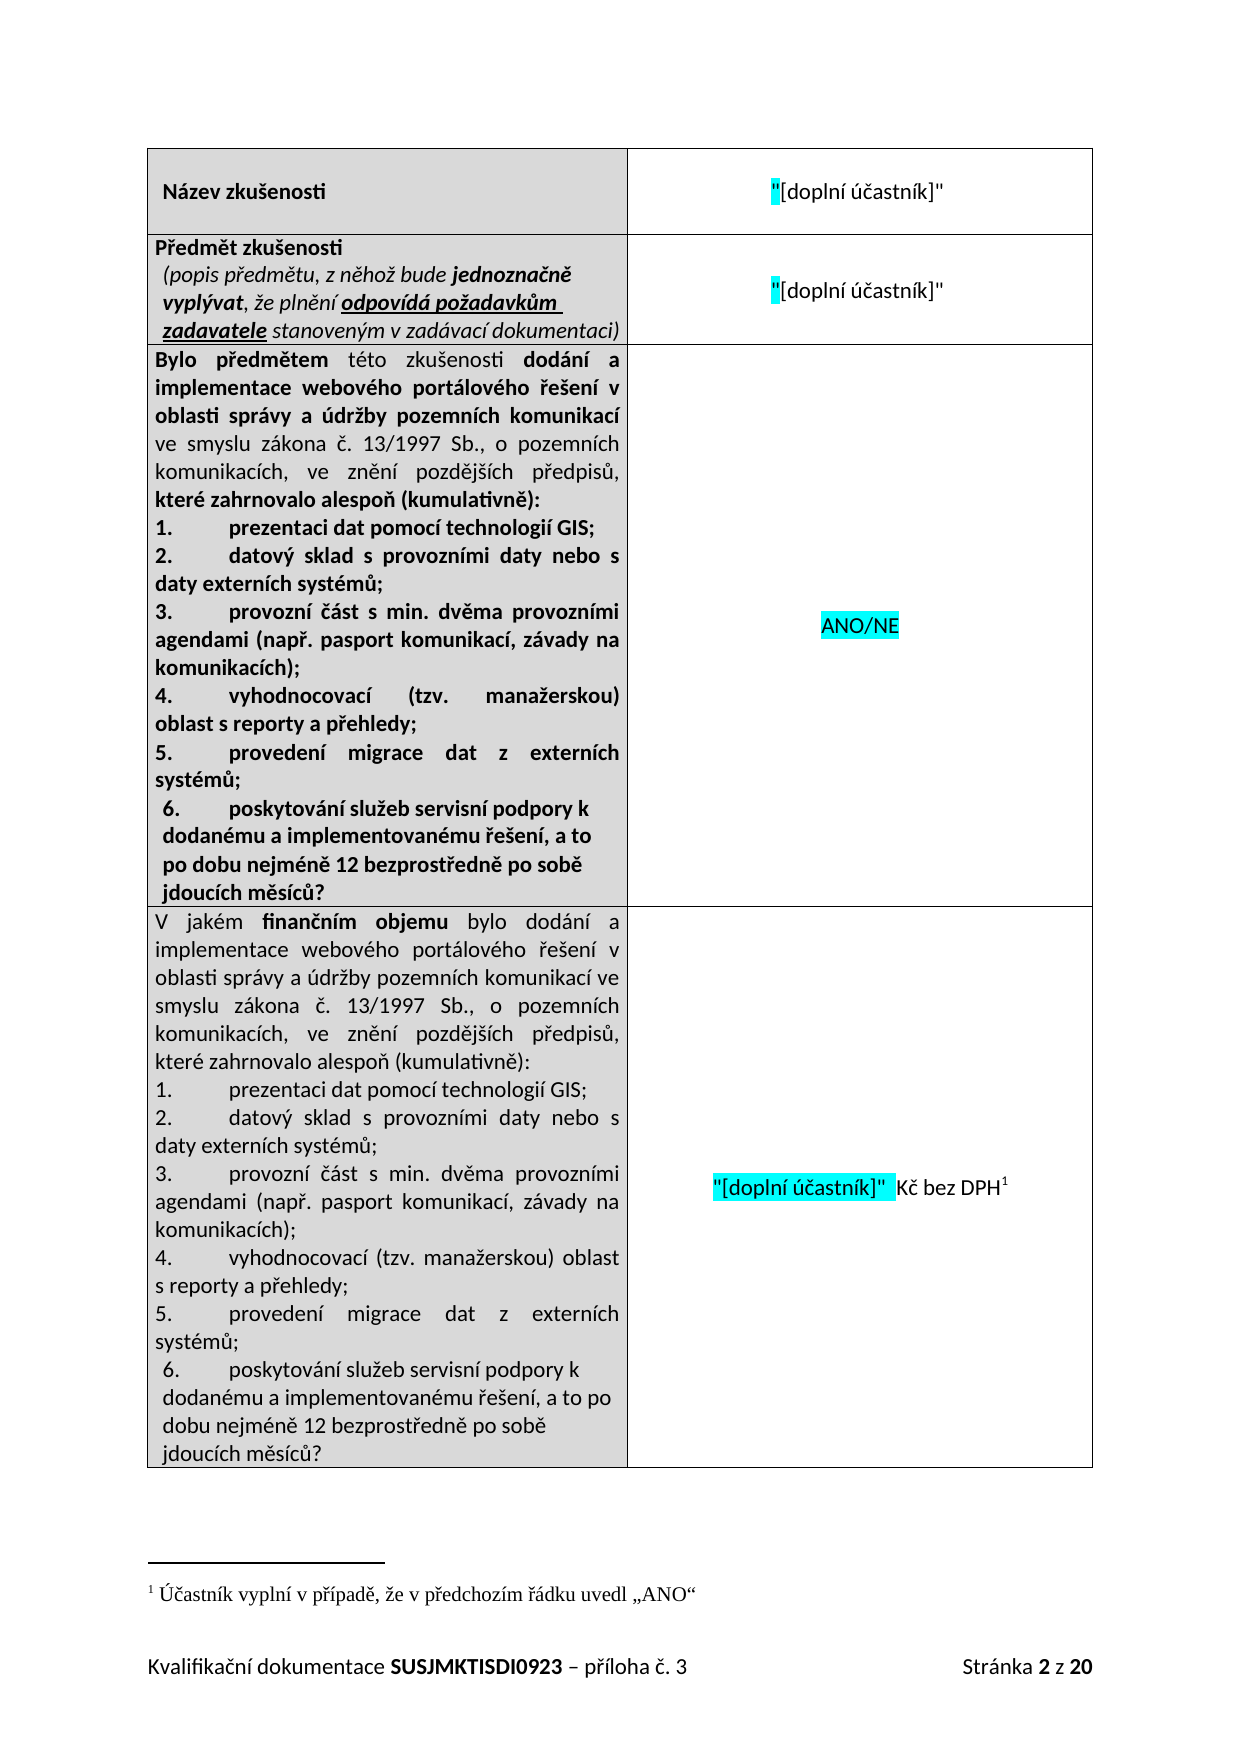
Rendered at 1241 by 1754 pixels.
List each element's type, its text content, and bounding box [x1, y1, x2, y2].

table_cell Předmět zkušenosti (popis předmětu, z něhož bude jednoznačně vyplývat, že plnění odpovídá požadavkům zadavatele stanoveným v zadávací dokumentaci) [148, 235, 627, 344]
table_cell ANO/NE [628, 345, 1092, 906]
table_cell V jakém finančním objemu bylo dodání a implementace webového portálového řešení v oblasti správy a údržby pozemních komunikací ve smyslu zákona č. 13/1997 Sb., o pozemních komunikacích, ve znění pozdějších předpisů, které zahrnovalo alespoň (kumulativně): 1. prezentaci dat pomocí technologií GIS; 2. datový sklad s provozními daty nebo s daty externích systémů; 3. provozní část s min. dvěma provozními agendami (např. pasport komunikací, závady na komunikacích); 4. vyhodnocovací (tzv. manažerskou) oblast s reporty a přehledy; 5. provedení migrace dat z externích systémů; 6. poskytování služeb servisní podpory k dodanému a implementovanému řešení, a to po dobu nejméně 12 bezprostředně po sobě jdoucích měsíců? [148, 907, 627, 1467]
table_cell Bylo předmětem této zkušenosti dodání a implementace webového portálového řešení v oblasti správy a údržby pozemních komunikací ve smyslu zákona č. 13/1997 Sb., o pozemních komunikacích, ve znění pozdějších předpisů, které zahrnovalo alespoň (kumulativně): 1. prezentaci dat pomocí technologií GIS; 2. datový sklad s provozními daty nebo s daty externích systémů; 3. provozní část s min. dvěma provozními agendami (např. pasport komunikací, závady na komunikacích); 4. vyhodnocovací (tzv. manažerskou) oblast s reporty a přehledy; 5. provedení migrace dat z externích systémů; 6. poskytování služeb servisní podpory k dodanému a implementovanému řešení, a to po dobu nejméně 12 bezprostředně po sobě jdoucích měsíců? [148, 345, 627, 906]
table_cell [628, 235, 1092, 344]
table_cell Název zkušenosti [148, 149, 627, 234]
table_cell Kč bez DPH [628, 907, 1092, 1467]
table_cell [628, 149, 1092, 234]
